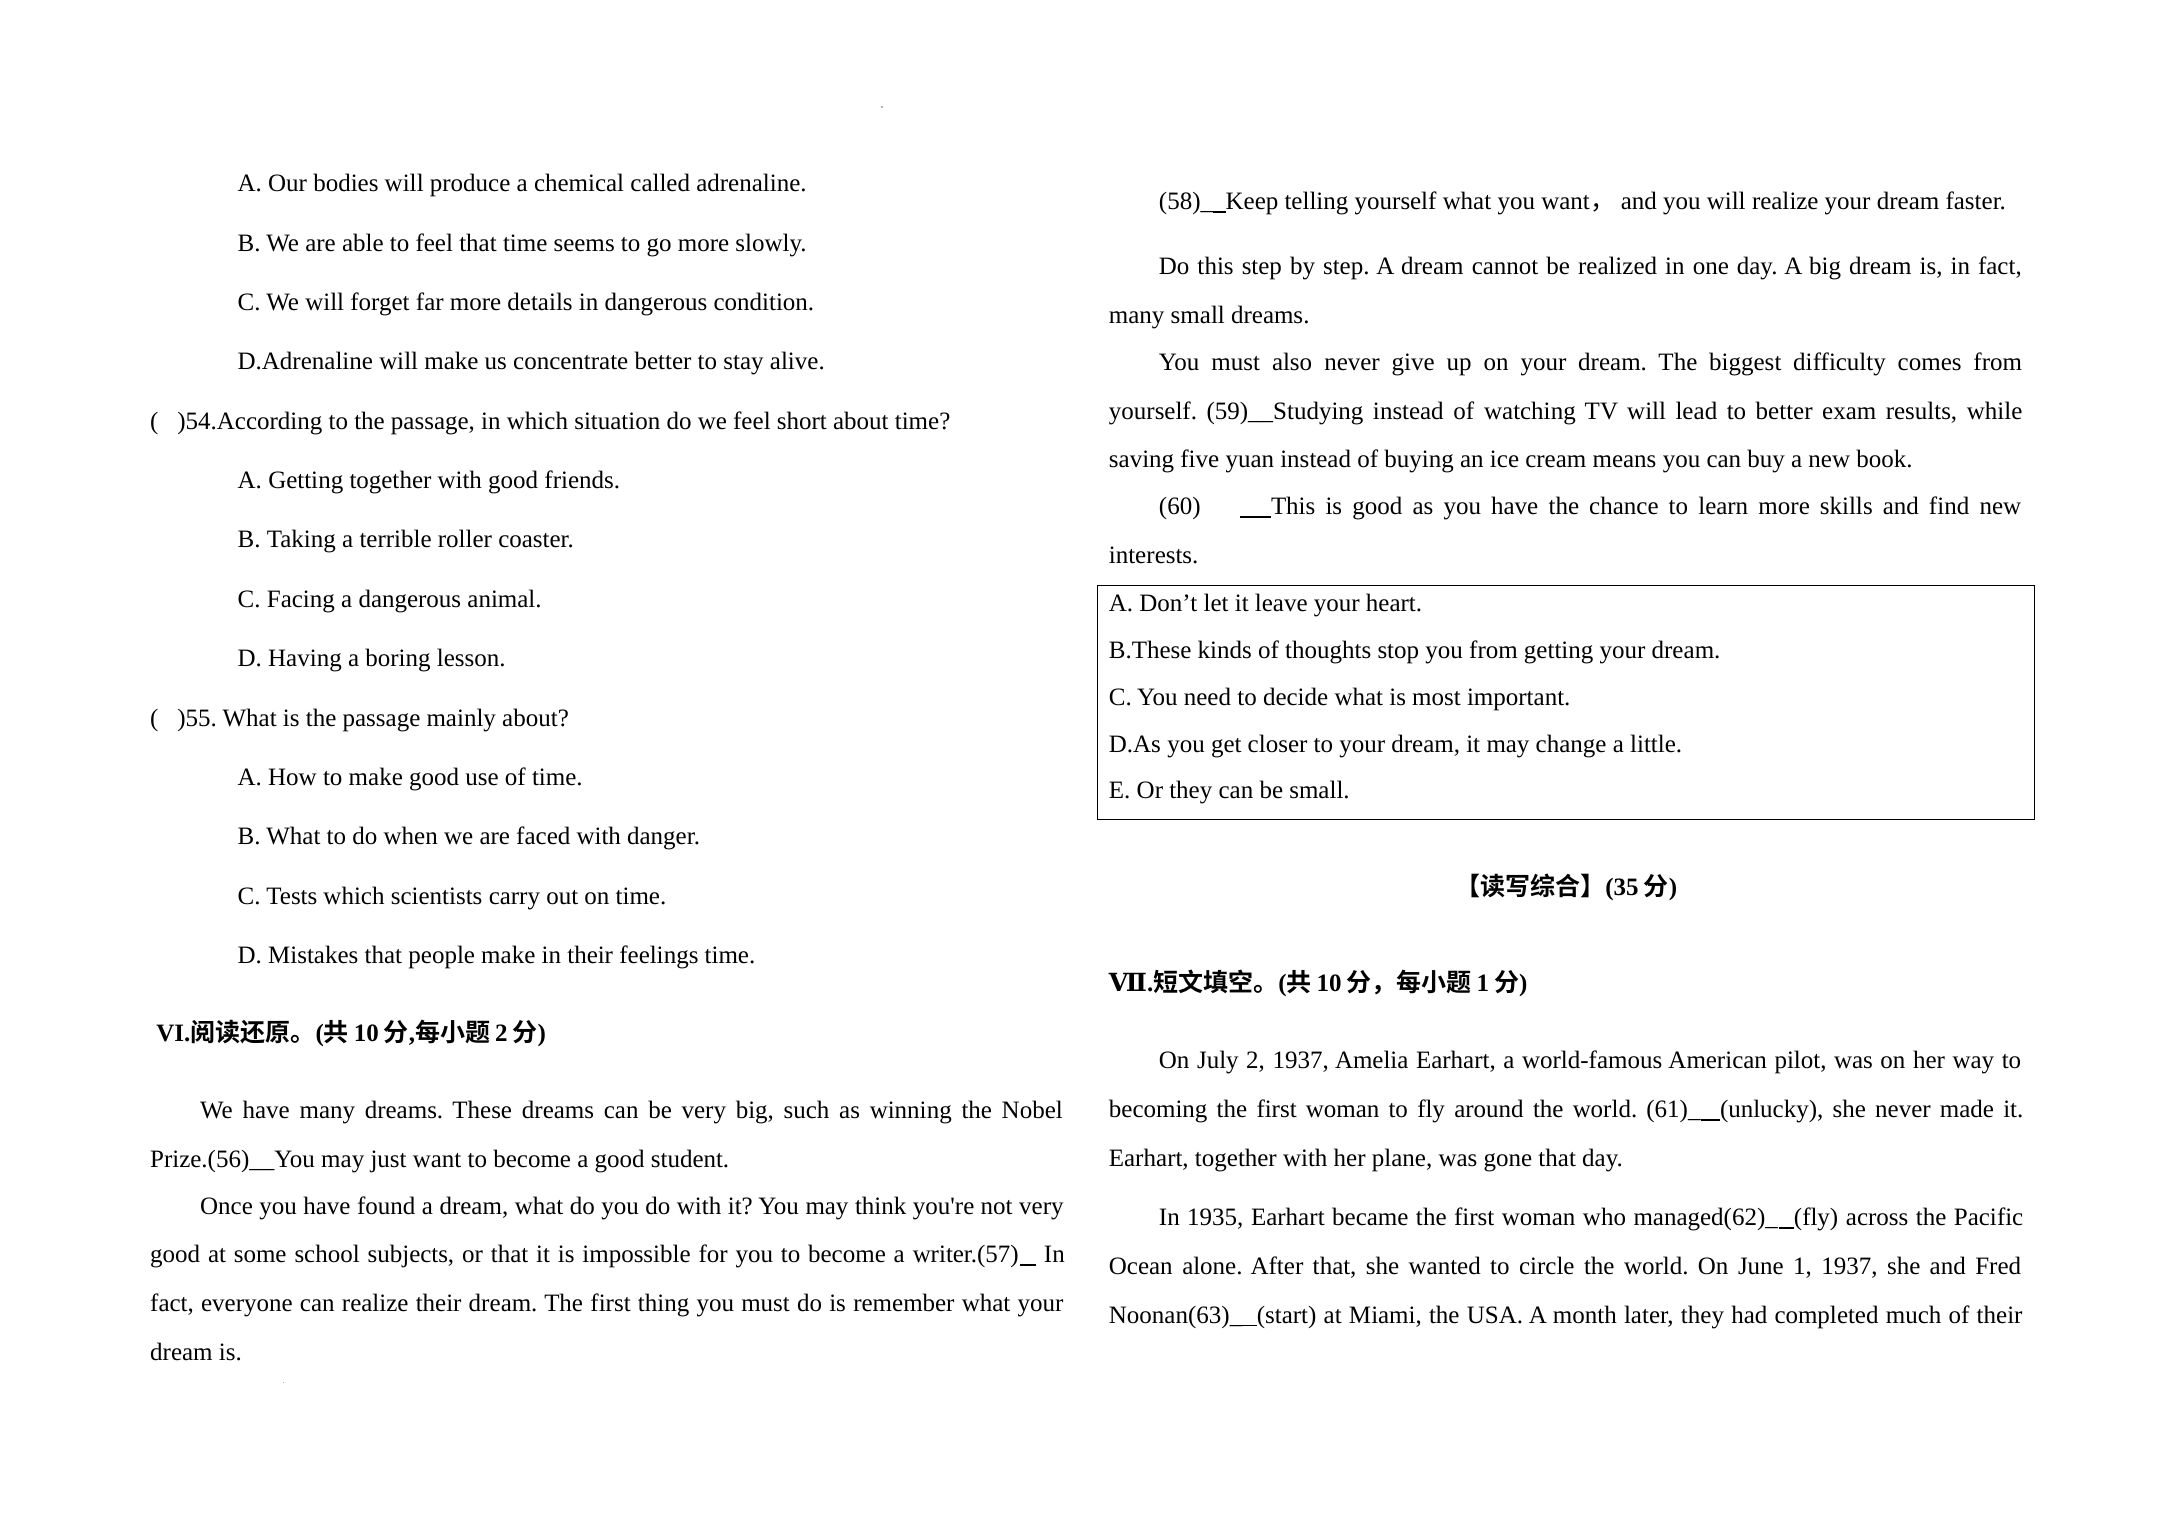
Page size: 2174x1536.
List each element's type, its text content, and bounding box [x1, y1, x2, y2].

list Getting together with good friends. [194, 463, 1064, 496]
text Do this step by step. A dream cannot be realized in one day. A big dream is, in fact, many small dreams. [1109, 249, 2023, 331]
list 【读写综合】(35分) [1109, 852, 2023, 917]
text D.Adrenaline will make us concentrate better to stay alive. [194, 344, 1064, 377]
list D. Having a boring lesson. [237, 641, 1064, 674]
text D. Mistakes that people make in their feelings time. [194, 938, 1064, 971]
text C. Tests which scientists carry out on time. [194, 879, 1064, 911]
text A. How to make good use of time. [194, 760, 1064, 793]
text A. Our bodies will produce a chemical called adrenaline. [194, 166, 1064, 199]
text B. We are able to feel that time seems to go more slowly. [194, 226, 1064, 258]
text (58)_ Keep telling yourself what you want， and you will realize your dream faster. [1109, 166, 2023, 231]
table_header A. Don’t let it leave your heart. B.These kinds of thoughts stop you from getting your dream. C. You need to decide what is most important. D.As you get closer to your dream, it may change a little. E. Or they can be small. [1098, 586, 2034, 819]
list This is good as you have the chance to learn more skills and find new interests. [1109, 489, 2023, 571]
list Facing a dangerous animal. [194, 582, 1064, 614]
text ( )55. What is the passage mainly about? [150, 701, 1064, 733]
text You must also never give up on your dream. The biggest difficulty comes from yourself. (59)__Studying instead of watching TV will lead to better exam results, while saving five yuan instead of buying an ice cream means you can buy a new book. [1109, 345, 2023, 475]
text ( )54.According to the passage, in which situation do we feel short about time? [150, 404, 1064, 436]
text We have many dreams. These dreams can be very big, such as winning the Nobel Prize.(56)__You may just want to become a good student. [150, 1093, 1064, 1174]
text B. What to do when we are faced with danger. [194, 819, 1064, 852]
list VI.阅读还原。(共10分,每小题2分) [150, 998, 1064, 1063]
list Taking a terrible roller coaster. [194, 523, 1064, 555]
text Once you have found a dream, what do you do with it? You may think you're not very good at some school subjects, or that it is impossible for you to become a writer.(57) In fact, everyone can realize their dream. The first thing you must do is remember what your dream is. [150, 1189, 1064, 1368]
text On July 2, 1937, Amelia Earhart, a world-famous American pilot, was on her way to becoming the first woman to fly around the world. (61)_ (unlucky), she never made it. Earhart, together with her plane, was gone that day. [1109, 1043, 2023, 1173]
list Ⅶ.短文填空。(共10分，每小题1分) [1109, 948, 2023, 1013]
text C. We will forget far more details in dangerous condition. [194, 285, 1064, 318]
